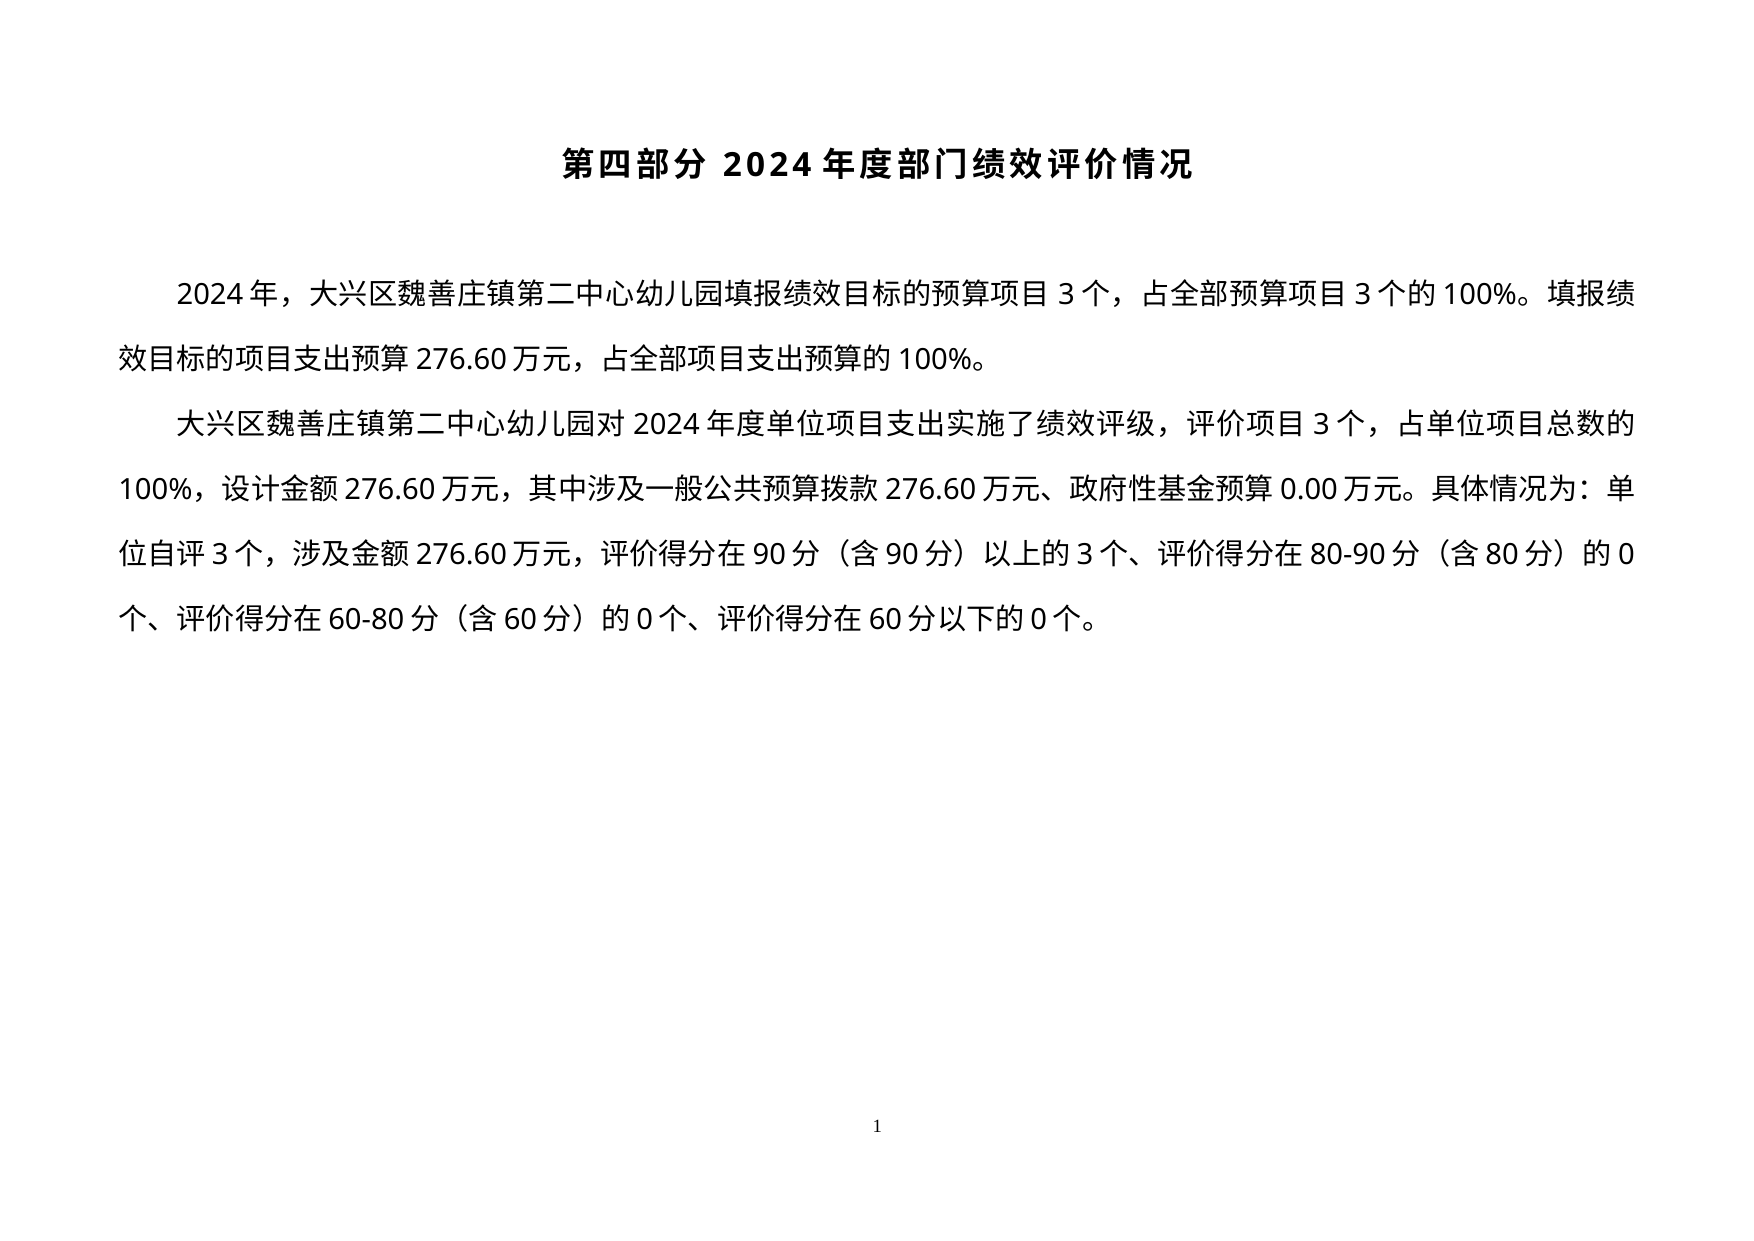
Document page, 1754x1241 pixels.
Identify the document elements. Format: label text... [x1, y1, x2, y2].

text 2024年，大兴区魏善庄镇第二中心幼儿园填报绩效目标的预算项目3个，占全部预算项目3个的100%。填报绩效目标的项目支出预算276.60万元，占全部项目支出预算的100%。 [118, 259, 1636, 389]
text 第四部分 2024年度部门绩效评价情况 [118, 129, 1636, 194]
text 大兴区魏善庄镇第二中心幼儿园对2024年度单位项目支出实施了绩效评级，评价项目3个，占单位项目总数的100%，设计金额276.60万元，其中涉及一般公共预算拨款276.60万元、政府性基金预算0.00万元。具体情况为：单位自评3个，涉及金额276.60万元，评价得分在90分（含90分）以上的3个、评价得分在80-90分（含80分）的0个、评价得分在60-80分（含60分）的0个、评价得分在60分以下的0个。 [118, 389, 1636, 649]
